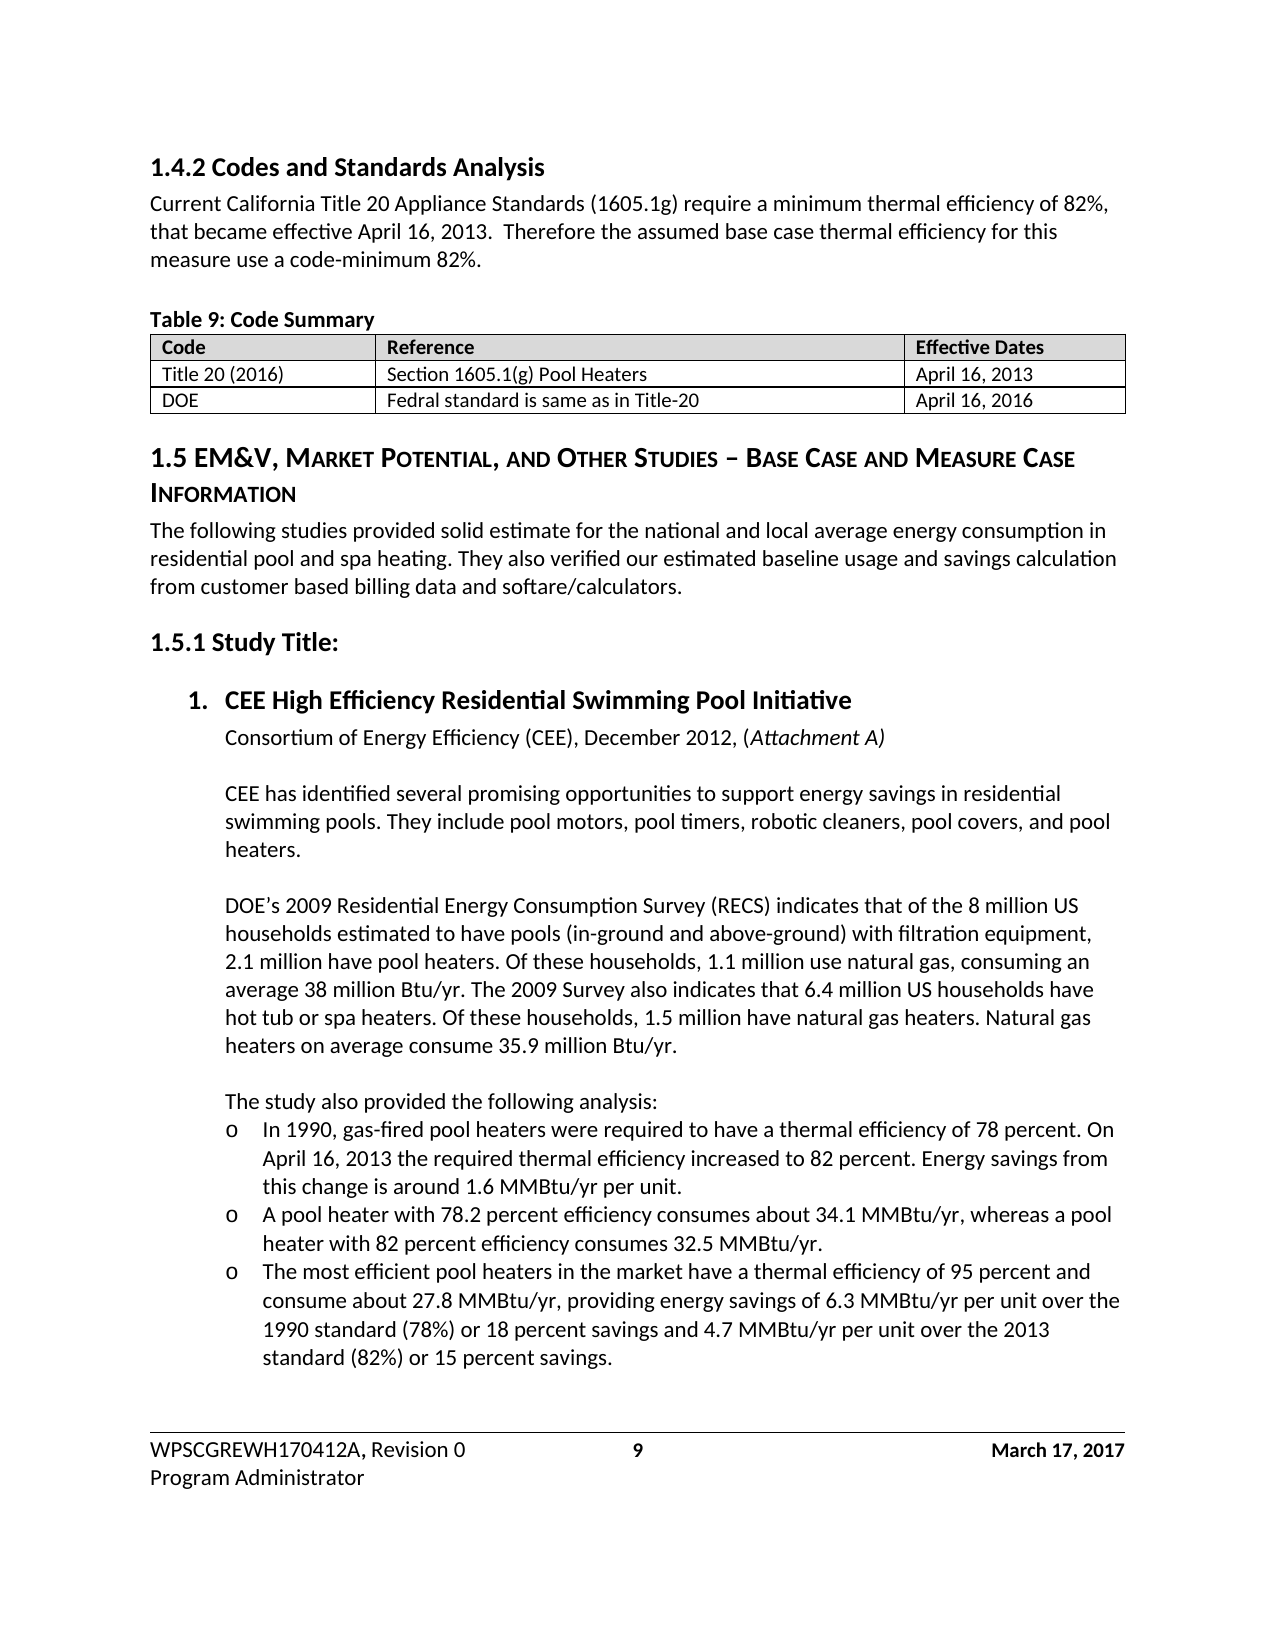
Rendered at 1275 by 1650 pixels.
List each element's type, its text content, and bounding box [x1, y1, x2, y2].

table_cell Fedral standard is same as in Title-20 [376, 388, 904, 413]
table_cell Title 20 (2016) [151, 361, 375, 386]
table_header Effective Dates [905, 335, 1125, 360]
subtitle 1.5 EM&V, Market Potential, and Other Studies – Base Case and Measure Case Information [150, 439, 1125, 510]
table_cell April 16, 2016 [905, 388, 1125, 413]
list The most efficient pool heaters in the market have a thermal efficiency of 95 percent and consume about 27.8 MMBtu/yr, providing energy savings of 6.3 MMBtu/yr per unit over the 1990 standard (78%) or 18 percent savings and 4.7 MMBtu/yr per unit over the 2013 standard (82%) or 15 percent savings. [225, 1257, 1125, 1371]
subtitle 1.4.2 Codes and Standards Analysis [150, 150, 1125, 183]
table_header Code [151, 335, 375, 360]
subtitle 1.5.1 Study Title: [150, 626, 1125, 658]
list A pool heater with 78.2 percent efficiency consumes about 34.1 MMBtu/yr, whereas a pool heater with 82 percent efficiency consumes 32.5 MMBtu/yr. [225, 1200, 1125, 1257]
table_cell April 16, 2013 [905, 361, 1125, 386]
text CEE has identified several promising opportunities to support energy savings in residential swimming pools. They include pool motors, pool timers, robotic cleaners, pool covers, and pool heaters. [225, 779, 1125, 863]
text Current California Title 20 Appliance Standards (1605.1g) require a minimum thermal efficiency of 82%, that became effective April 16, 2013. Therefore the assumed base case thermal efficiency for this measure use a code-minimum 82%. [150, 189, 1125, 273]
table_cell Section 1605.1(g) Pool Heaters [376, 361, 904, 386]
text DOE’s 2009 Residential Energy Consumption Survey (RECS) indicates that of the 8 million US households estimated to have pools (in-ground and above-ground) with filtration equipment, 2.1 million have pool heaters. Of these households, 1.1 million use natural gas, consuming an average 38 million Btu/yr. The 2009 Survey also indicates that 6.4 million US households have hot tub or spa heaters. Of these households, 1.5 million have natural gas heaters. Natural gas heaters on average consume 35.9 million Btu/yr. [225, 891, 1125, 1059]
subtitle CEE High Efficiency Residential Swimming Pool Initiative [187, 683, 1125, 717]
table_header Reference [376, 335, 904, 360]
text Consortium of Energy Efficiency (CEE), December 2012, (Attachment A) [225, 723, 1125, 751]
text The following studies provided solid estimate for the national and local average energy consumption in residential pool and spa heating. They also verified our estimated baseline usage and savings calculation from customer based billing data and softare/calculators. [150, 516, 1125, 601]
text The study also provided the following analysis: [225, 1087, 1125, 1115]
list In 1990, gas-fired pool heaters were required to have a thermal efficiency of 78 percent. On April 16, 2013 the required thermal efficiency increased to 82 percent. Energy savings from this change is around 1.6 MMBtu/yr per unit. [225, 1115, 1125, 1200]
table_cell DOE [151, 388, 375, 413]
